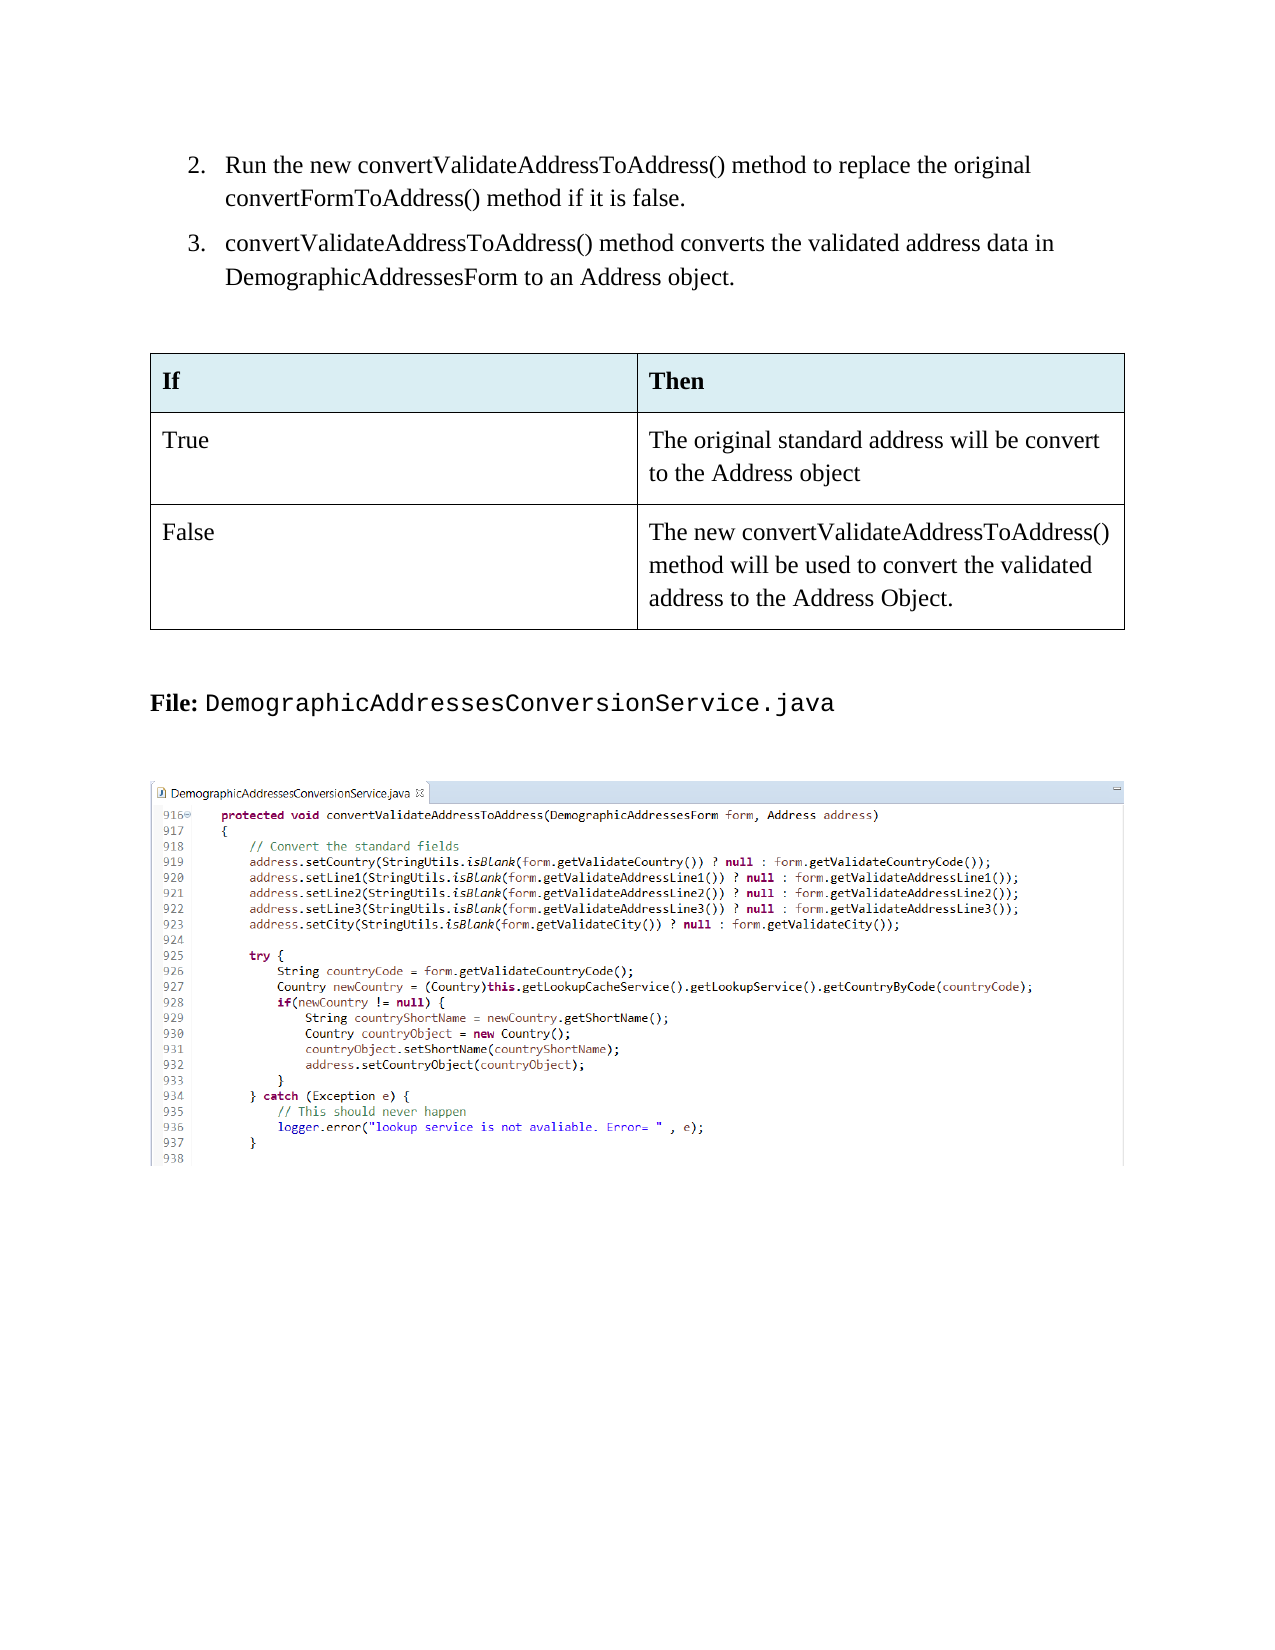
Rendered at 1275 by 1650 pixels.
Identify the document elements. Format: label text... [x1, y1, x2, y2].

table_header If [151, 354, 637, 412]
table_header Then [638, 354, 1124, 412]
text File: DemographicAddressesConversionService.java [150, 688, 1125, 719]
picture [150, 781, 1124, 1166]
table_cell The original standard address will be convert to the Address object [638, 413, 1124, 504]
list Run the new convertValidateAddressToAddress() method to replace the original convertFormToAddress() method if it is false. [187, 150, 1125, 212]
table_cell The new convertValidateAddressToAddress() method will be used to convert the validated address to the Address Object. [638, 505, 1124, 629]
list convertValidateAddressToAddress() method converts the validated address data in DemographicAddressesForm to an Address object. [187, 228, 1125, 290]
table_cell False [151, 505, 637, 629]
table_cell True [151, 413, 637, 504]
